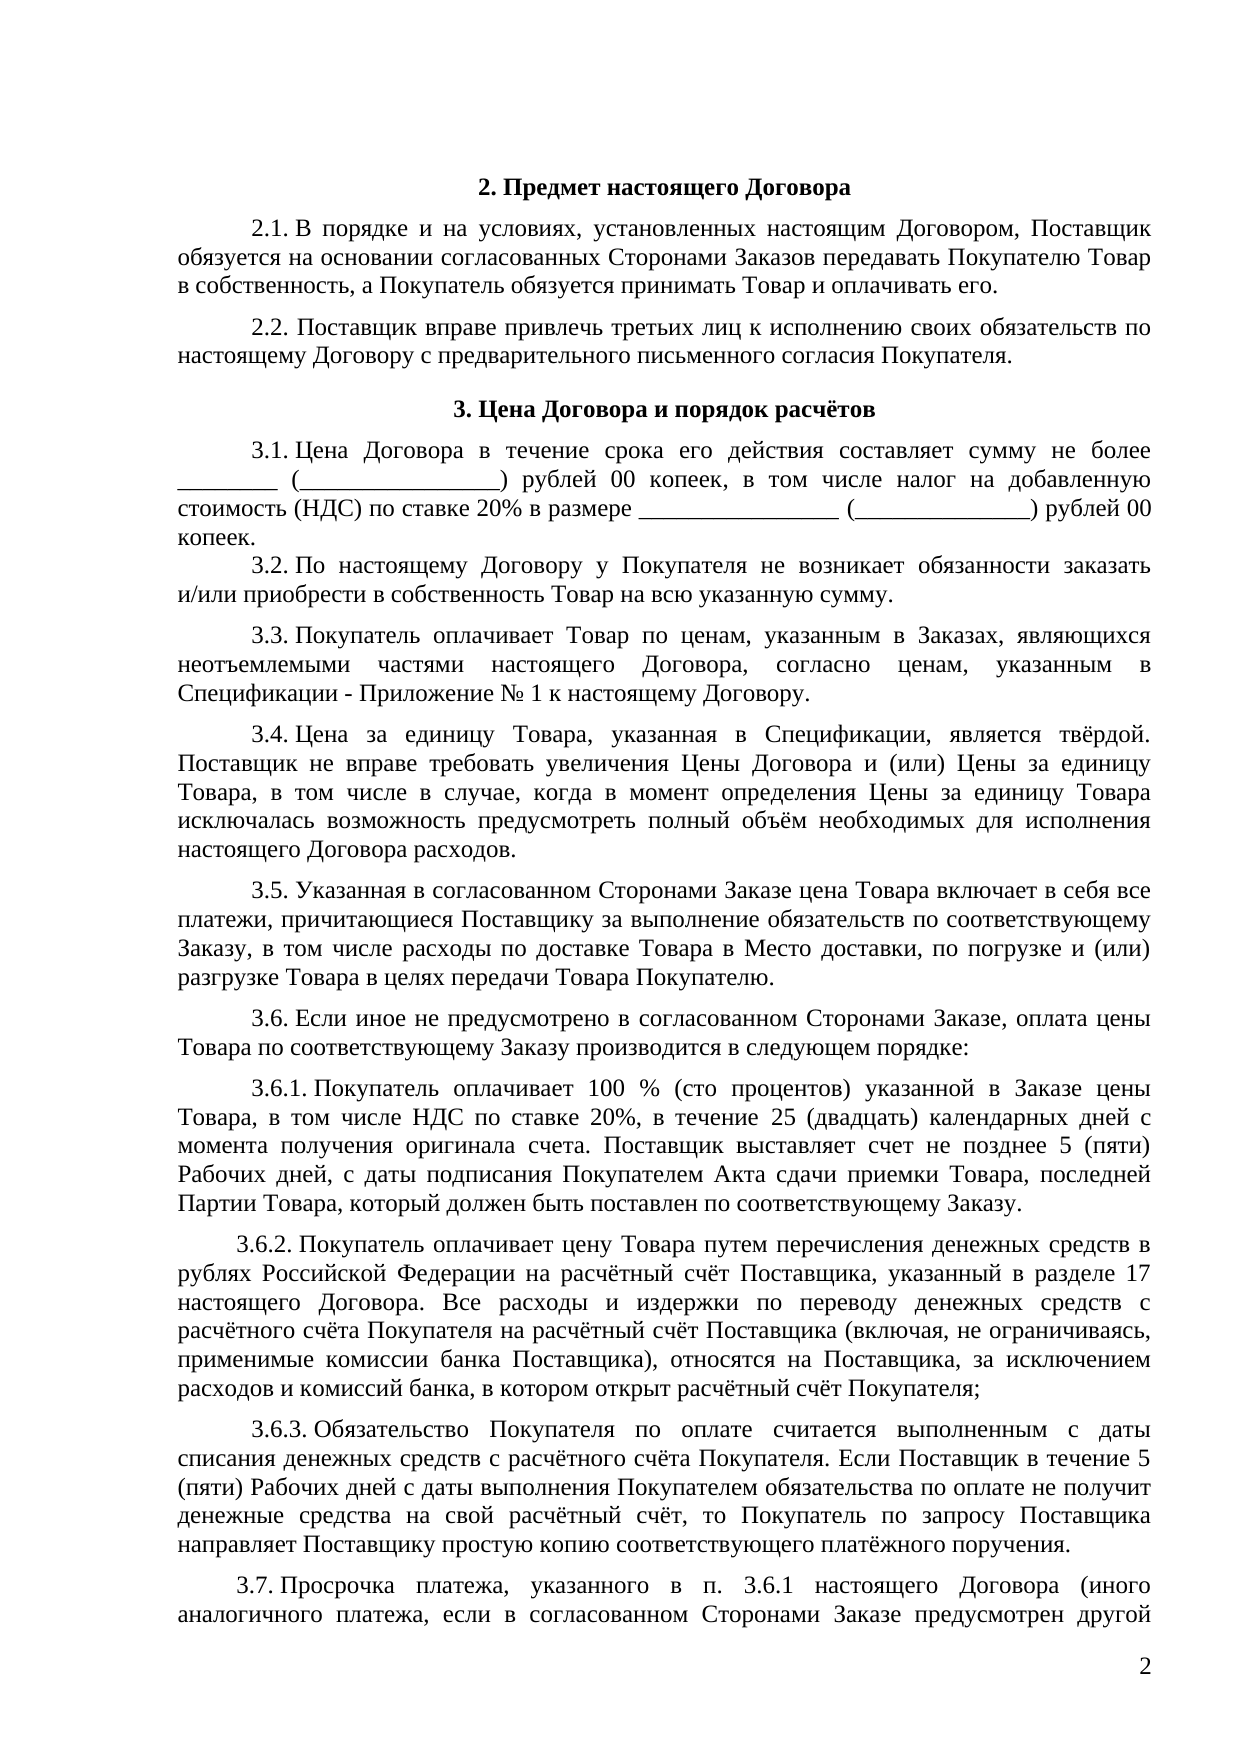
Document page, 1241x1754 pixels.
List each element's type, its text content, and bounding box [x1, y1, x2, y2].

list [177, 1571, 1152, 1628]
list В порядке и на условиях, установленных настоящим Договором, Поставщик обязуется на основании согласованных Сторонами Заказов передавать Покупателю Товар в собственность, а Покупатель обязуется принимать Товар и оплачивать его. [177, 213, 1152, 299]
list Покупатель оплачивает 100 % (сто процентов) указанной в Заказе цены Товара, в том числе НДС по ставке 20%, в течение 25 (двадцать) календарных дней с момента получения оригинала счета. Поставщик выставляет счет не позднее 5 (пяти) Рабочих дней, с даты подписания Покупателем Акта сдачи приемки Товара, последней Партии Товара, который должен быть поставлен по соответствующему Заказу. [177, 1073, 1152, 1217]
list Обязательство Покупателя по оплате считается выполненным с даты списания денежных средств с расчётного счёта Покупателя. Если Поставщик в течение 5 (пяти) Рабочих дней с даты выполнения Покупателем обязательства по оплате не получит денежные средства на свой расчётный счёт, то Покупатель по запросу Поставщика направляет Поставщику простую копию соответствующего платёжного поручения. [177, 1414, 1152, 1558]
list Цена Договора в течение срока его действия составляет сумму не более ________ (________________) рублей 00 копеек, в том числе налог на добавленную стоимость (НДС) по ставке 20% в размере ________________ (______________) рублей 00 копеек. [177, 436, 1152, 551]
list Если иное не предусмотрено в согласованном Сторонами Заказе, оплата цены Товара по соответствующему Заказу производится в следующем порядке: [177, 1003, 1152, 1061]
list Покупатель оплачивает цену Товара путем перечисления денежных средств в рублях Российской Федерации на расчётный счёт Поставщика, указанный в разделе 17 настоящего Договора. Все расходы и издержки по переводу денежных средств с расчётного счёта Покупателя на расчётный счёт Поставщика (включая, не ограничиваясь, применимые комиссии банка Поставщика), относятся на Поставщика, за исключением расходов и комиссий банка, в котором открыт расчётный счёт Покупателя; [177, 1229, 1152, 1402]
list Предмет настоящего Договора [177, 172, 1152, 201]
list Указанная в согласованном Сторонами Заказе цена Товара включает в себя все платежи, причитающиеся Поставщику за выполнение обязательств по соответствующему Заказу, в том числе расходы по доставке Товара в Место доставки, по погрузке и (или) разгрузке Товара в целях передачи Товара Покупателю. [177, 876, 1152, 991]
list Цена Договора и порядок расчётов [177, 394, 1152, 423]
text 2.2. Поставщик вправе привлечь третьих лиц к исполнению своих обязательств по настоящему Договору с предварительного письменного согласия Покупателя. [177, 312, 1152, 369]
list Покупатель оплачивает Товар по ценам, указанным в Заказах, являющихся неотъемлемыми частями настоящего Договора, согласно ценам, указанным в Спецификации - Приложение № 1 к настоящему Договору. [177, 621, 1152, 707]
list Цена за единицу Товара, указанная в Спецификации, является твёрдой. Поставщик не вправе требовать увеличения Цены Договора и (или) Цены за единицу Товара, в том числе в случае, когда в момент определения Цены за единицу Товара исключалась возможность предусмотреть полный объём необходимых для исполнения настоящего Договора расходов. [177, 719, 1152, 863]
list По настоящему Договору у Покупателя не возникает обязанности заказать и/или приобрести в собственность Товар на всю указанную сумму. [177, 551, 1152, 608]
